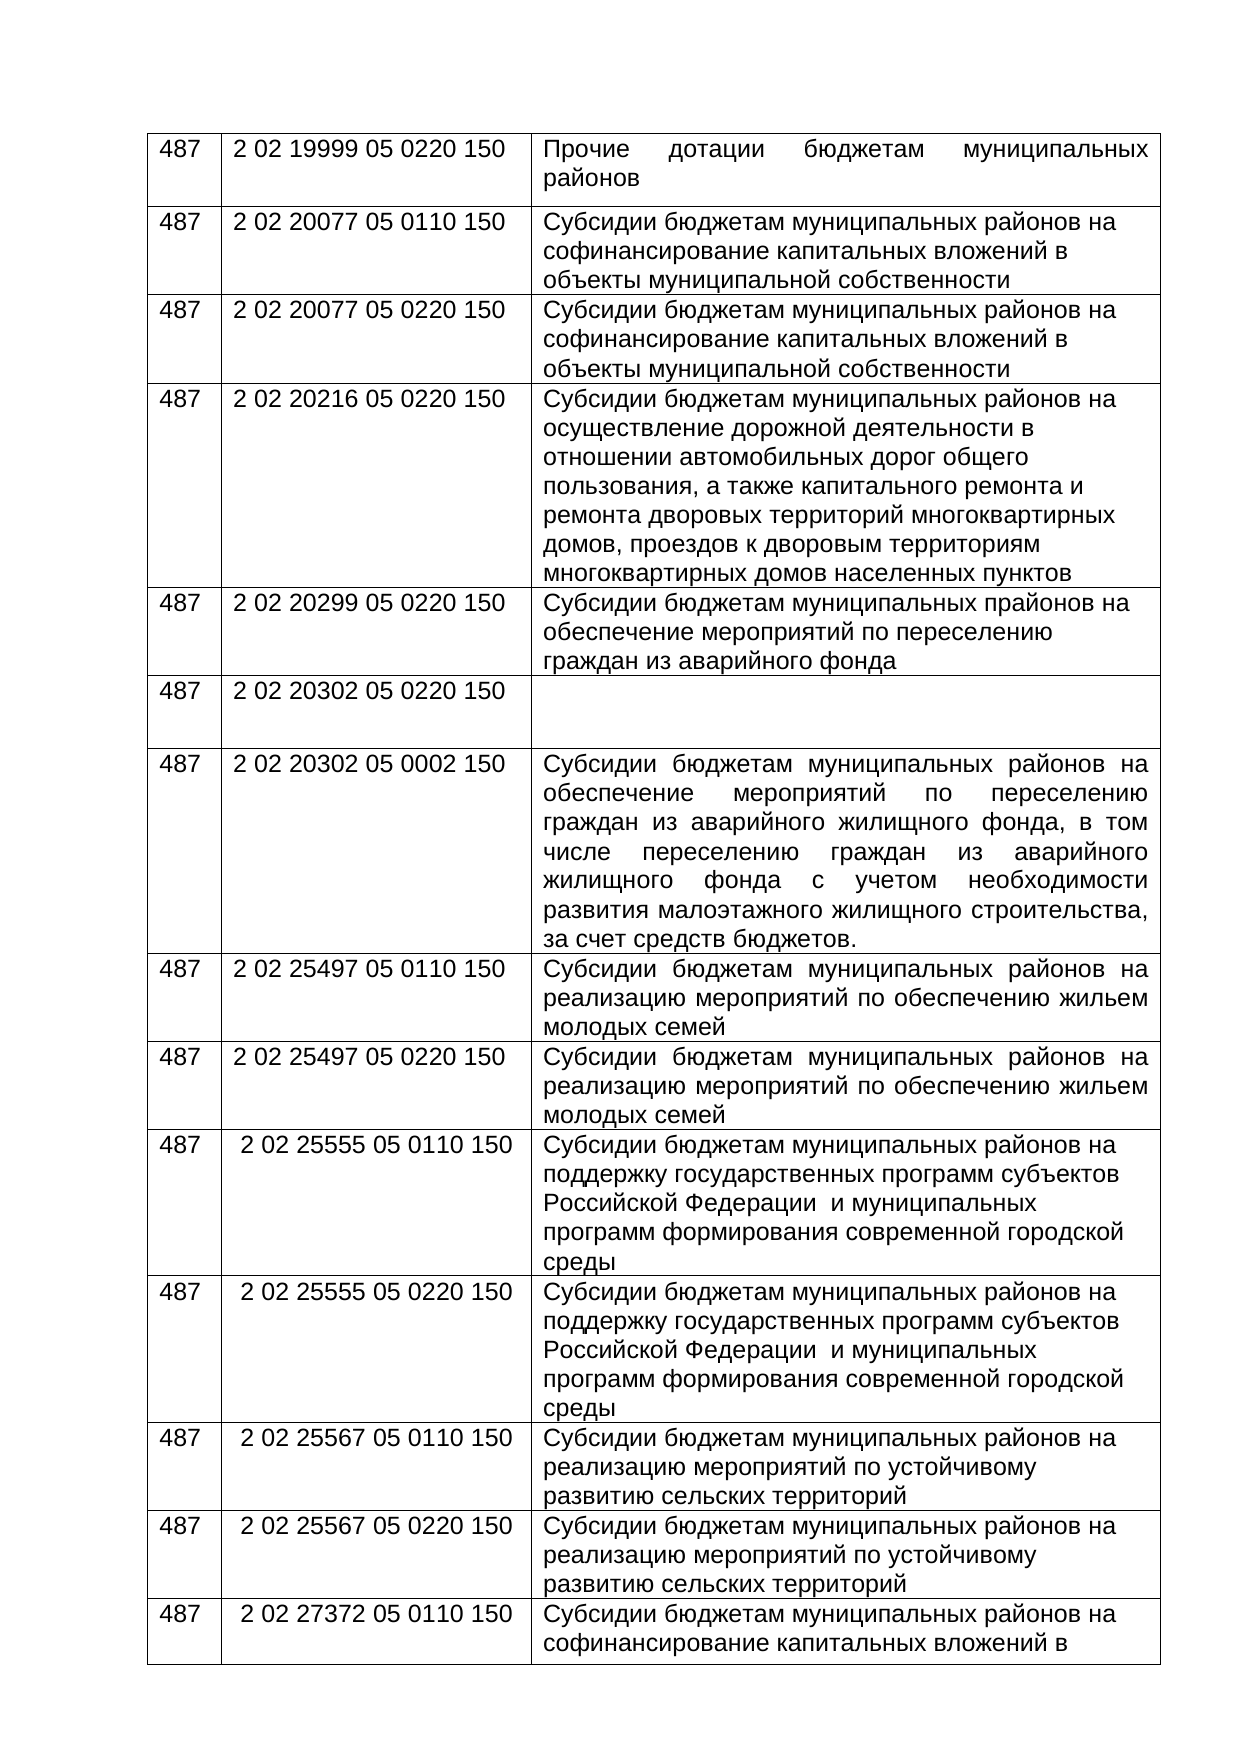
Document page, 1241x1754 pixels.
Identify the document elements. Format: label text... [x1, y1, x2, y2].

table_cell 487 [148, 207, 221, 294]
table_cell Субсидии бюджетам муниципальных районов на реализацию мероприятий по устойчивому развитию сельских территорий [532, 1511, 1160, 1598]
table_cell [532, 1599, 1160, 1664]
table_cell 487 [148, 1423, 221, 1510]
table_cell 487 [148, 954, 221, 1041]
table_cell Субсидии бюджетам муниципальных районов на реализацию мероприятий по обеспечению жильем молодых семей [532, 954, 1160, 1041]
table_cell 2 02 20302 05 0220 150 [222, 676, 531, 748]
table_cell 487 [148, 1599, 221, 1664]
table_cell 2 02 20077 05 0110 150 [222, 207, 531, 294]
table_cell 2 02 25497 05 0220 150 [222, 1042, 531, 1129]
table_cell 487 [148, 134, 221, 206]
table_cell 487 [148, 588, 221, 675]
table_cell 487 [148, 1042, 221, 1129]
table_cell [532, 676, 1160, 748]
table_cell 2 02 20299 05 0220 150 [222, 588, 531, 675]
table_cell 2 02 20216 05 0220 150 [222, 384, 531, 587]
table_cell Субсидии бюджетам муниципальных прайонов на обеспечение мероприятий по переселению граждан из аварийного фонда [532, 588, 1160, 675]
table_cell 2 02 25567 05 0220 150 [222, 1511, 531, 1598]
table_cell 2 02 25497 05 0110 150 [222, 954, 531, 1041]
table_cell 2 02 20302 05 0002 150 [222, 749, 531, 953]
table_cell 487 [148, 1276, 221, 1422]
table_cell Субсидии бюджетам муниципальных районов на осуществление дорожной деятельности в отношении автомобильных дорог общего пользования, а также капитального ремонта и ремонта дворовых территорий многоквартирных домов, проездов к дворовым территориям многоквартирных домов населенных пунктов [532, 384, 1160, 587]
table_cell 487 [148, 676, 221, 748]
table_cell 2 02 25567 05 0110 150 [222, 1423, 531, 1510]
table_cell Субсидии бюджетам муниципальных районов на софинансирование капитальных вложений в объекты муниципальной собственности [532, 295, 1160, 382]
table_cell 487 [148, 1130, 221, 1275]
table_cell 487 [148, 295, 221, 382]
table_cell Субсидии бюджетам муниципальных районов на реализацию мероприятий по устойчивому развитию сельских территорий [532, 1423, 1160, 1510]
table_cell Субсидии бюджетам муниципальных районов на реализацию мероприятий по обеспечению жильем молодых семей [532, 1042, 1160, 1129]
table_cell Субсидии бюджетам муниципальных районов на обеспечение мероприятий по переселению граждан из аварийного жилищного фонда, в том числе переселению граждан из аварийного жилищного фонда с учетом необходимости развития малоэтажного жилищного строительства, за счет средств бюджетов. [532, 749, 1160, 953]
table_cell 2 02 25555 05 0110 150 [222, 1130, 531, 1275]
table_cell Субсидии бюджетам муниципальных районов на поддержку государственных программ субъектов Российской Федерации и муниципальных программ формирования современной городской среды [532, 1276, 1160, 1422]
table_cell 487 [148, 749, 221, 953]
table_cell 2 02 19999 05 0220 150 [222, 134, 531, 206]
table_cell 487 [148, 1511, 221, 1598]
table_cell Субсидии бюджетам муниципальных районов на поддержку государственных программ субъектов Российской Федерации и муниципальных программ формирования современной городской среды [532, 1130, 1160, 1275]
table_cell 2 02 25555 05 0220 150 [222, 1276, 531, 1422]
table_cell 487 [148, 384, 221, 587]
table_cell Прочие дотации бюджетам муниципальных районов [532, 134, 1160, 206]
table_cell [222, 1599, 531, 1664]
table_cell Субсидии бюджетам муниципальных районов на софинансирование капитальных вложений в объекты муниципальной собственности [532, 207, 1160, 294]
table_cell 2 02 20077 05 0220 150 [222, 295, 531, 382]
